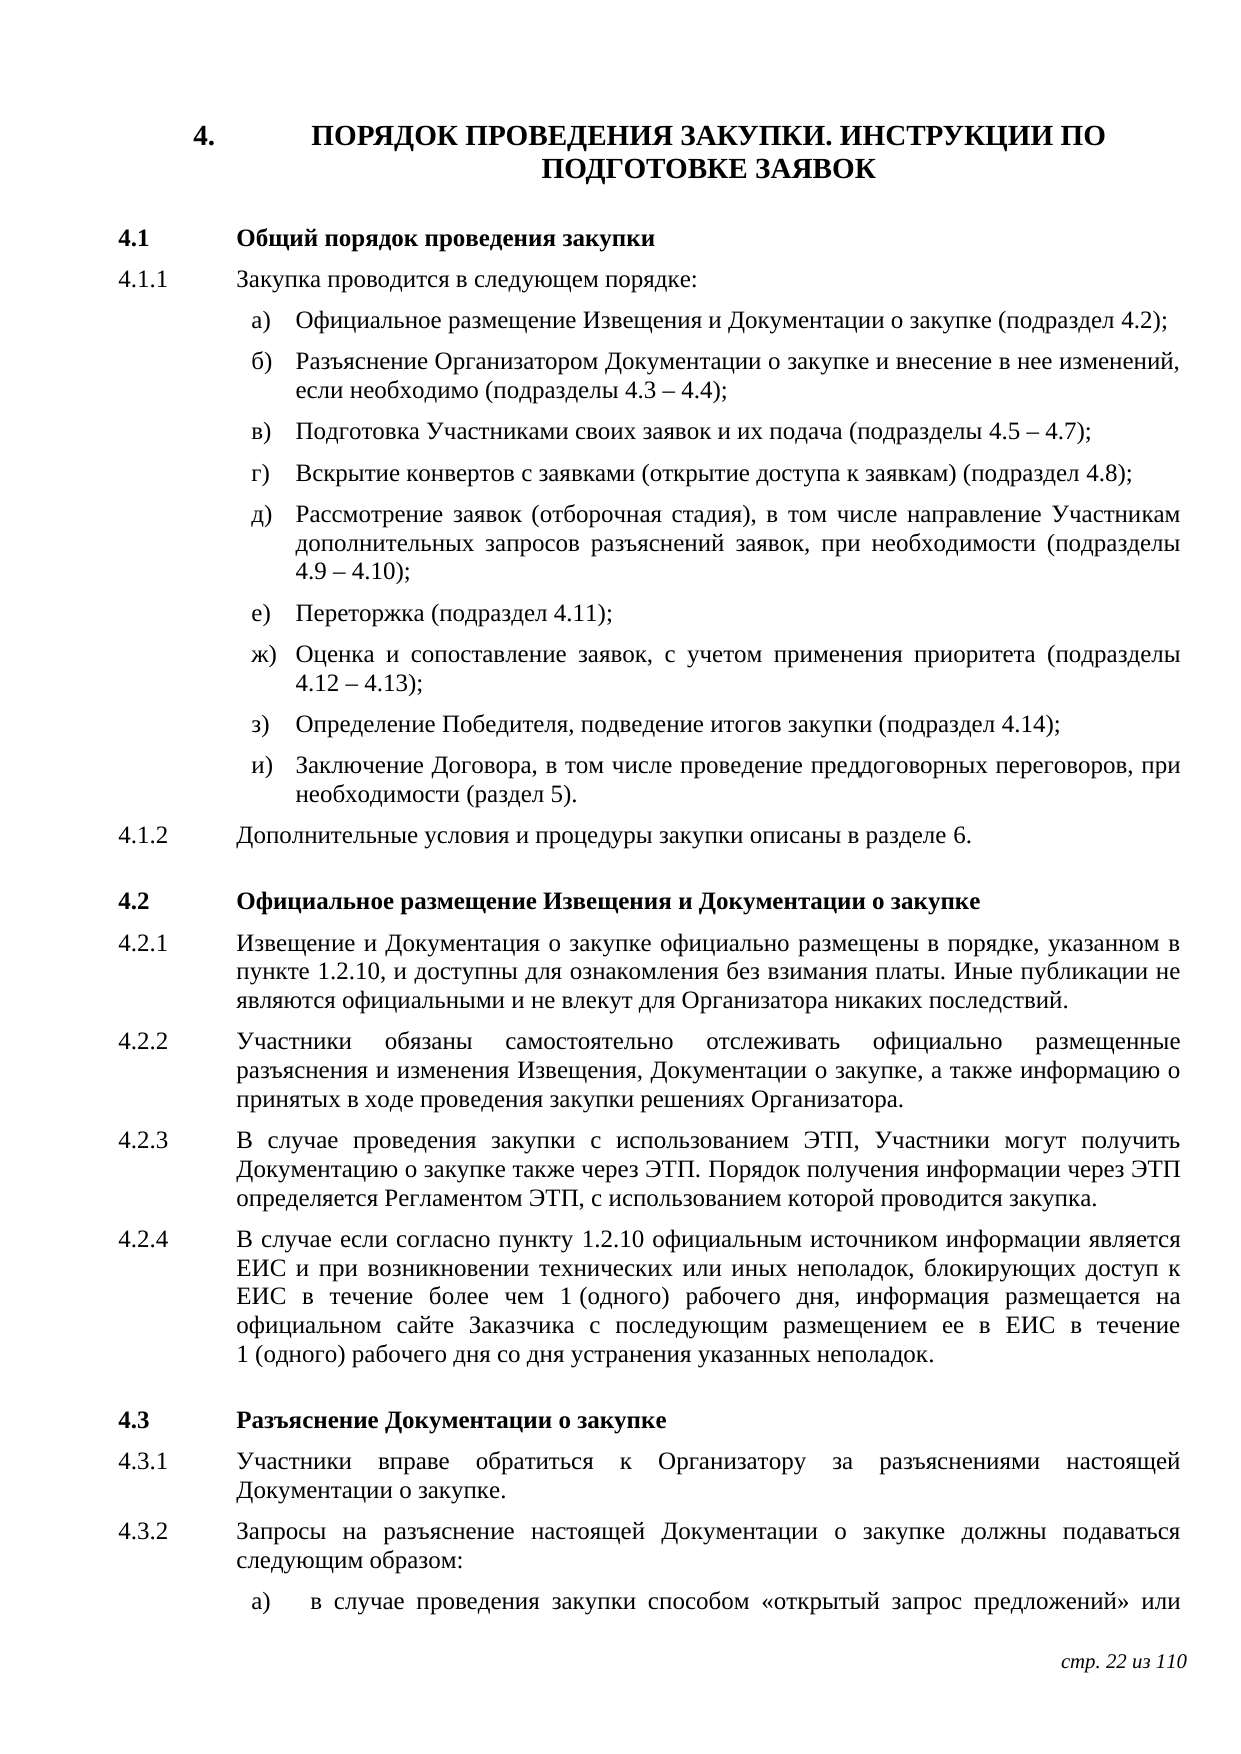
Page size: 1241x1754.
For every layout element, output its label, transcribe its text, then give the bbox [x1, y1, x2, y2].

list Официальное размещение Извещения и Документации о закупке (подраздел 4.2); [251, 305, 1181, 334]
subtitle ПОРЯДОК ПРОВЕДЕНИЯ ЗАКУПКИ. ИНСТРУКЦИИ ПО ПОДГОТОВКЕ ЗАЯВОК [118, 118, 1181, 185]
text Дополнительные условия и процедуры закупки описаны в разделе 6. [118, 820, 1181, 849]
list Вскрытие конвертов с заявками (открытие доступа к заявкам) (подраздел 4.8); [251, 458, 1181, 486]
subtitle Официальное размещение Извещения и Документации о закупке [118, 886, 1181, 915]
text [251, 1586, 1181, 1615]
text Участники обязаны самостоятельно отслеживать официально размещенные разъяснения и изменения Извещения, Документации о закупке, а также информацию о принятых в ходе проведения закупки решениях Организатора. [118, 1026, 1181, 1113]
text В случае если согласно пункту 1.2.10 официальным источником информации является ЕИС и при возникновении технических или иных неполадок, блокирующих доступ к ЕИС в течение более чем 1 (одного) рабочего дня, информация размещается на официальном сайте Заказчика с последующим размещением ее в ЕИС в течение 1 (одного) рабочего дня со дня устранения указанных неполадок. [118, 1224, 1181, 1368]
text Закупка проводится в следующем порядке: [118, 264, 1181, 293]
list Заключение Договора, в том числе проведение преддоговорных переговоров, при необходимости (раздел 5). [251, 750, 1181, 808]
subtitle Общий порядок проведения закупки [118, 223, 1181, 251]
list Переторжка (подраздел 4.11); [251, 598, 1181, 626]
list Оценка и сопоставление заявок, с учетом применения приоритета (подразделы 4.12 – 4.13); [251, 639, 1181, 696]
text В случае проведения закупки с использованием ЭТП, Участники могут получить Документацию о закупке также через ЭТП. Порядок получения информации через ЭТП определяется Регламентом ЭТП, с использованием которой проводится закупка. [118, 1125, 1181, 1211]
list Рассмотрение заявок (отборочная стадия), в том числе направление Участникам дополнительных запросов разъяснений заявок, при необходимости (подразделы 4.9 – 4.10); [251, 499, 1181, 585]
list Подготовка Участниками своих заявок и их подача (подразделы 4.5 – 4.7); [251, 416, 1181, 445]
text Участники вправе обратиться к Организатору за разъяснениями настоящей Документации о закупке. [118, 1446, 1181, 1504]
text Извещение и Документация о закупке официально размещены в порядке, указанном в пункте 1.2.10, и доступны для ознакомления без взимания платы. Иные публикации не являются официальными и не влекут для Организатора никаких последствий. [118, 928, 1181, 1014]
text Запросы на разъяснение настоящей Документации о закупке должны подаваться следующим образом: [118, 1516, 1181, 1574]
subtitle Разъяснение Документации о закупке [118, 1405, 1181, 1434]
list Разъяснение Организатором Документации о закупке и внесение в нее изменений, если необходимо (подразделы 4.3 – 4.4); [251, 346, 1181, 404]
list Определение Победителя, подведение итогов закупки (подраздел 4.14); [251, 709, 1181, 738]
